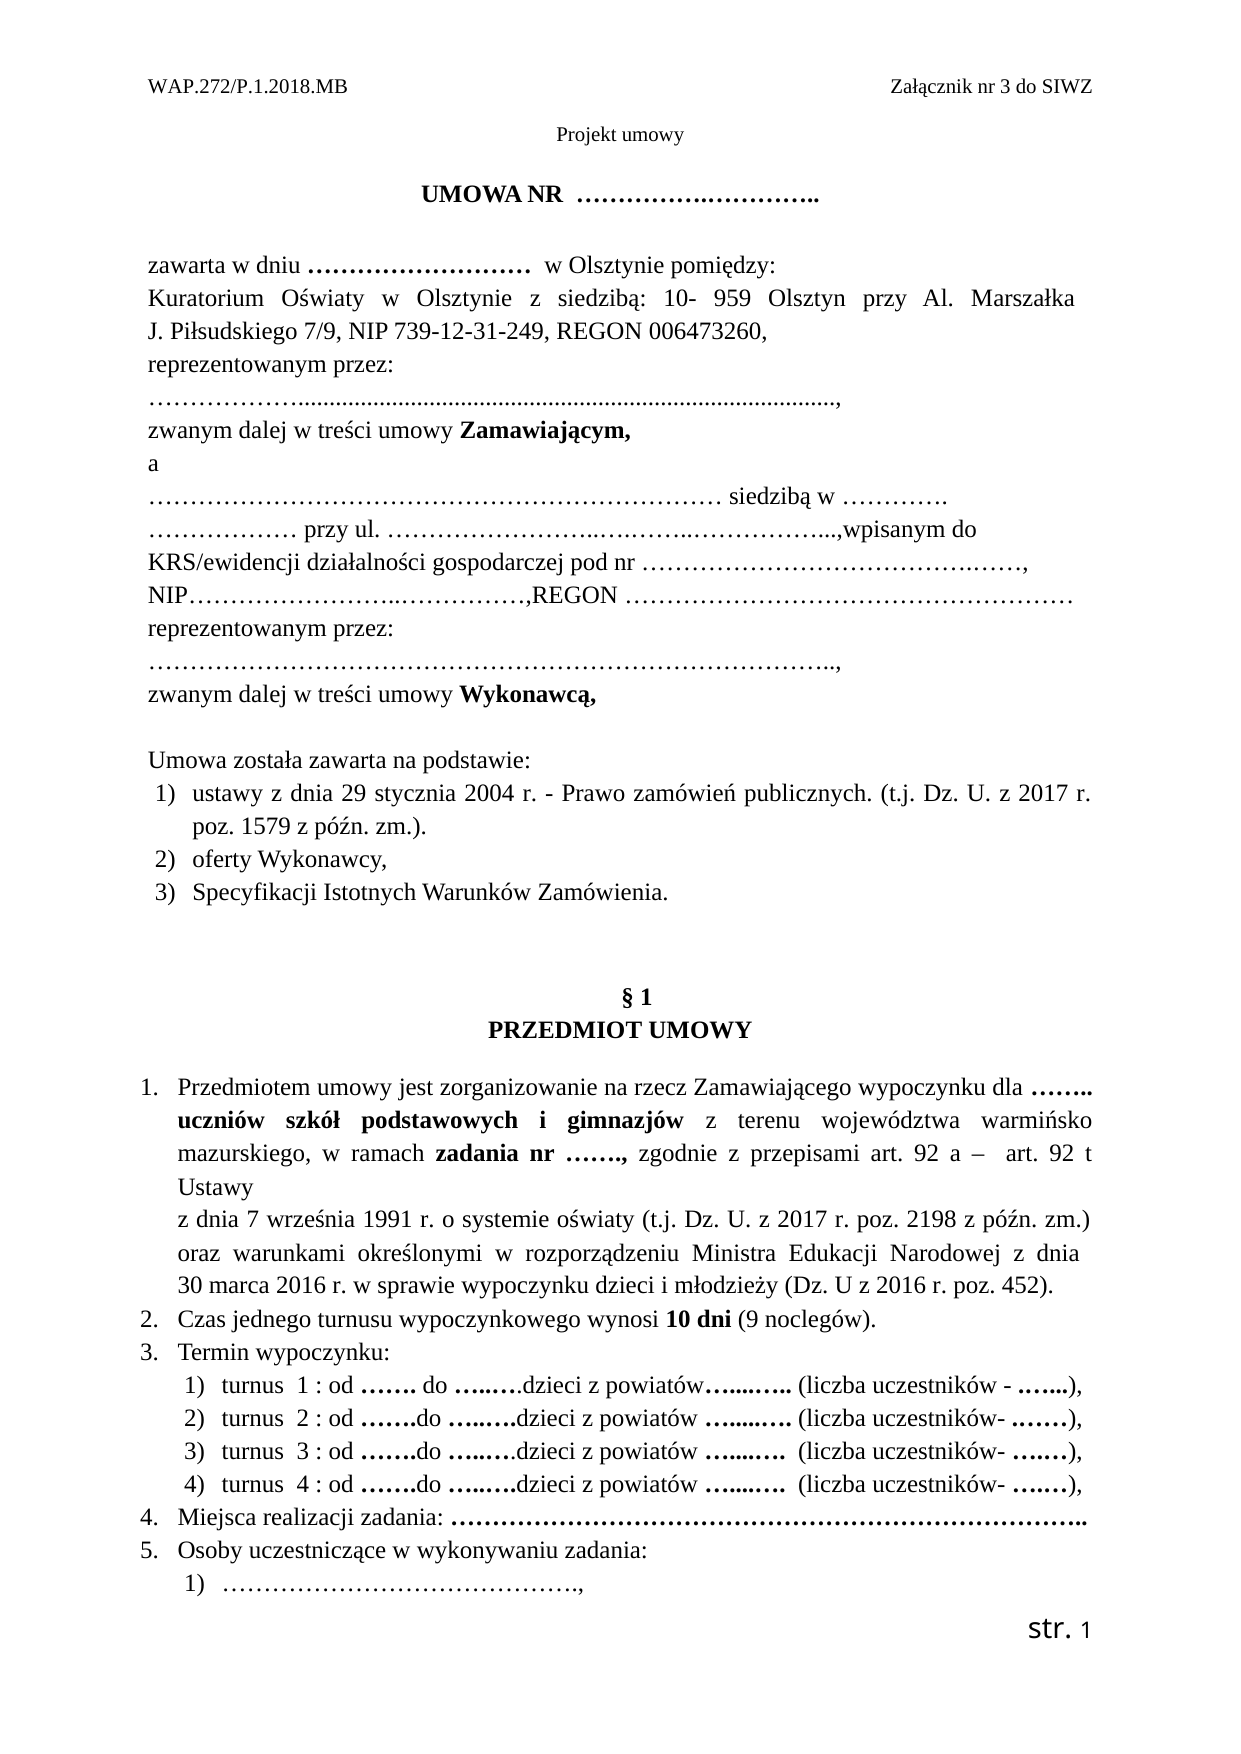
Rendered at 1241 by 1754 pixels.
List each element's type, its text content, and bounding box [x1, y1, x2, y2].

list Osoby uczestniczące w wykonywaniu zadania: [140, 1535, 1093, 1563]
list Termin wypoczynku: [140, 1337, 1093, 1365]
list Czas jednego turnusu wypoczynkowego wynosi 10 dni (9 noclegów). [140, 1304, 1093, 1332]
text ……………………………………………………………………….., [148, 646, 1093, 675]
list turnus 3 : od …….do …..….dzieci z powiatów …....…. (liczba uczestników- ….…), [184, 1436, 1093, 1464]
list Miejsca realizacji zadania: ………………………………………………………………….. [140, 1502, 1093, 1531]
text zwanym dalej w treści umowy Zamawiającym, [148, 415, 1093, 444]
text reprezentowanym przez: [148, 349, 1093, 378]
list oferty Wykonawcy, [154, 844, 1093, 873]
list turnus 1 : od ……. do …..….dzieci z powiatów…....….. (liczba uczestników - .…...), [184, 1370, 1093, 1398]
text zawarta w dniu ……………………… w Olsztynie pomiędzy: [148, 250, 1093, 279]
list turnus 4 : od …….do …..….dzieci z powiatów …....…. (liczba uczestników- ….…), [184, 1469, 1093, 1497]
text …………………………………………………………… siedzibą w ………….……………… przy ul. ……………………..….……..……………...,wpisanym do KRS/ewidencji działalności gospodarczej pod nr ………………………………….……, [148, 481, 1093, 576]
list Specyfikacji Istotnych Warunków Zamówienia. [154, 877, 1093, 906]
list ……………………………………., [184, 1568, 1093, 1597]
list ustawy z dnia 29 stycznia 2004 r. - Prawo zamówień publicznych. (t.j. Dz. U. z 2017 r. poz. 1579 z późn. zm.). [154, 778, 1093, 840]
text reprezentowanym przez: [148, 613, 1093, 642]
text ………………......................................................................................, [148, 382, 1093, 411]
text Kuratorium Oświaty w Olsztynie z siedzibą: 10- 959 Olsztyn przy Al. Marszałka J. Piłsudskiego 7/9, NIP 739-12-31-249, REGON 006473260, [148, 283, 1093, 345]
text zwanym dalej w treści umowy Wykonawcą, [148, 679, 1093, 708]
text NIP……………………..……………,REGON ……………………………………………… [148, 580, 1093, 609]
text § 1 [177, 982, 1093, 1011]
text Umowa została zawarta na podstawie: [148, 745, 1093, 774]
list turnus 2 : od …….do …..….dzieci z powiatów ….....…. (liczba uczestników- .……), [184, 1403, 1093, 1431]
text UMOWA NR …………….………….. [148, 179, 1093, 208]
text PRZEDMIOT UMOWY [148, 1015, 1093, 1044]
text a [148, 448, 1093, 477]
list Przedmiotem umowy jest zorganizowanie na rzecz Zamawiającego wypoczynku dla …….. uczniów szkół podstawowych i gimnazjów z terenu województwa warmińsko mazurskiego, w ramach zadania nr ……., zgodnie z przepisami art. 92 a – art. 92 t Ustawy z dnia 7 września 1991 r. o systemie oświaty (t.j. Dz. U. z 2017 r. poz. 2198 z późn. zm.) oraz warunkami określonymi w rozporządzeniu Ministra Edukacji Narodowej z dnia 30 marca 2016 r. w sprawie wypoczynku dzieci i młodzieży (Dz. U z 2016 r. poz. 452). [140, 1072, 1093, 1299]
